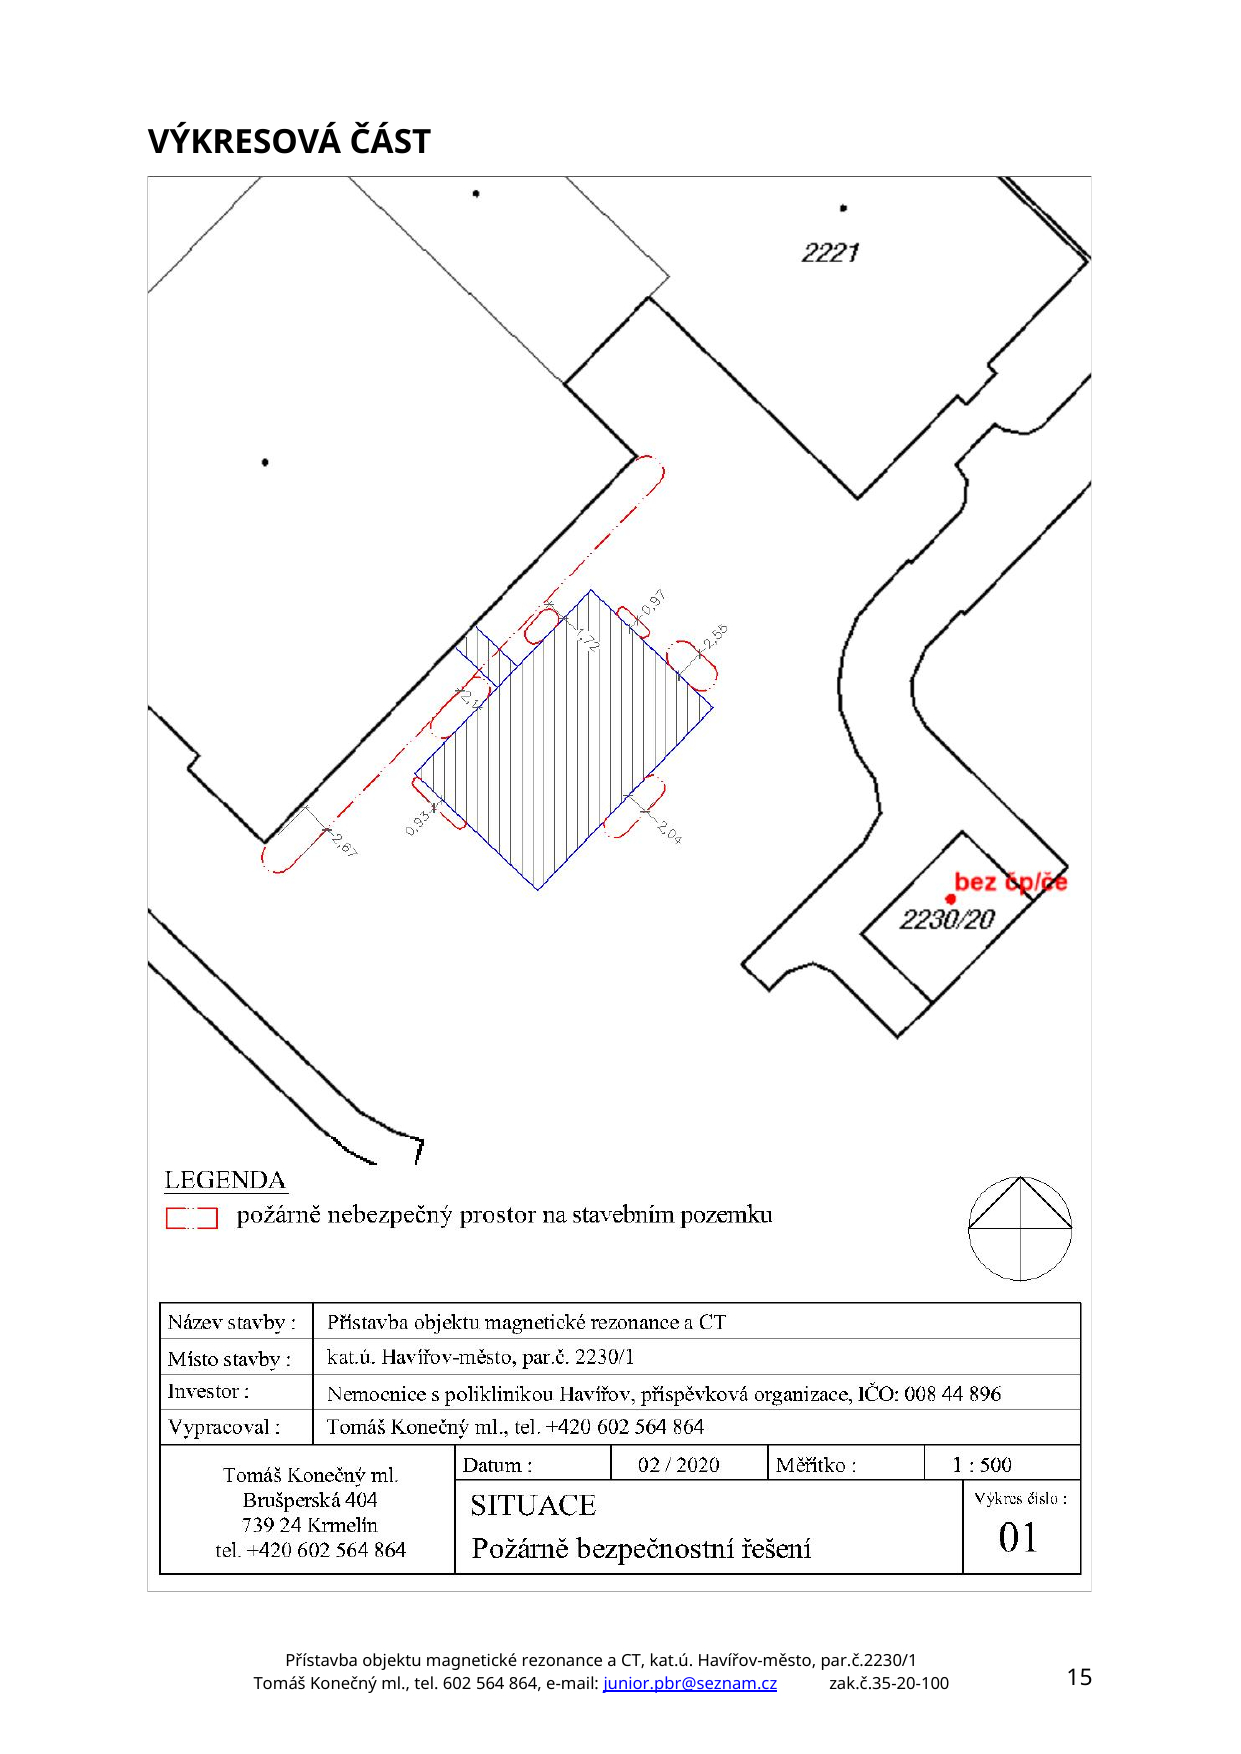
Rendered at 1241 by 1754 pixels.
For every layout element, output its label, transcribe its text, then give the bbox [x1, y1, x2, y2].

picture [147, 176, 1092, 1592]
subtitle Výkresová část [148, 118, 1092, 163]
